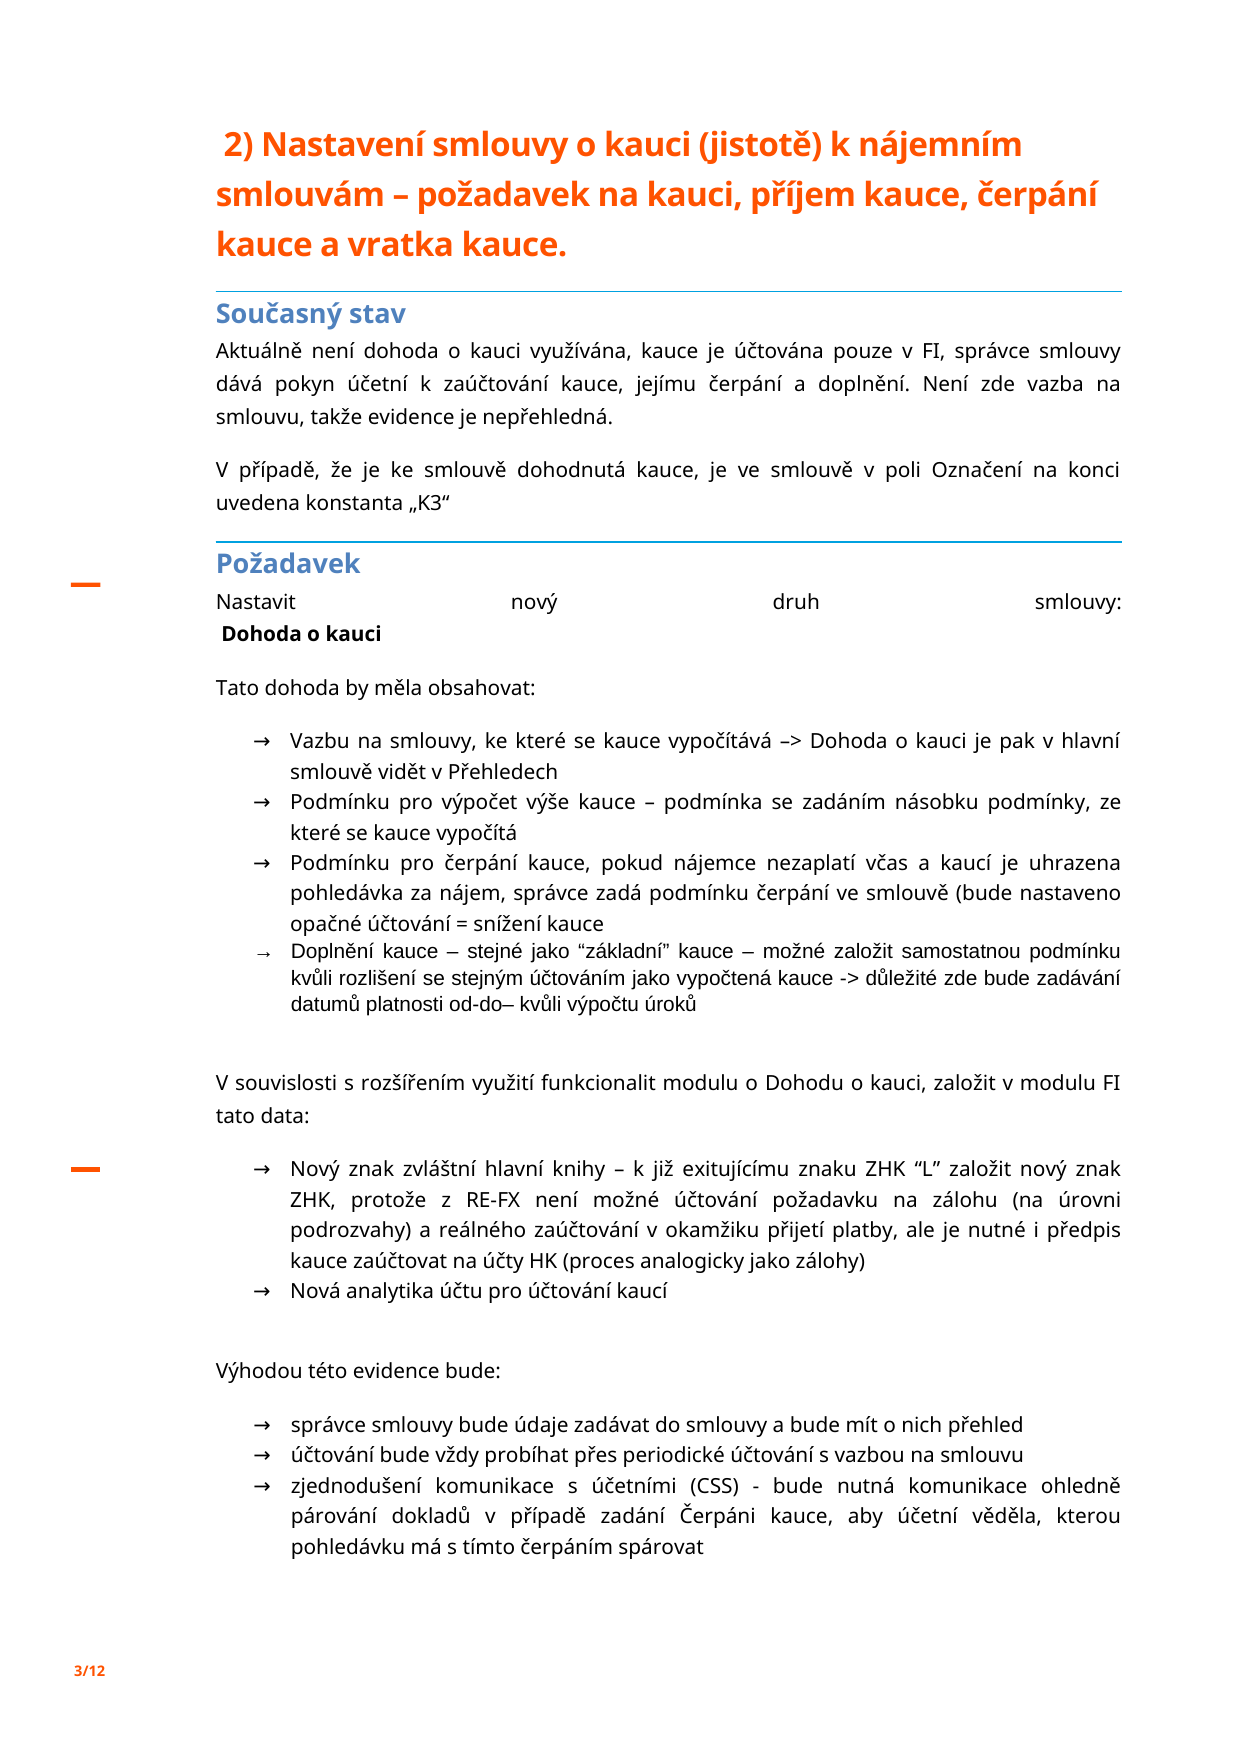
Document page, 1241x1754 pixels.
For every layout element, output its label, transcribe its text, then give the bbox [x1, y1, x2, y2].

list účtování bude vždy probíhat přes periodické účtování s vazbou na smlouvu [253, 1441, 1122, 1469]
text V případě, že je ke smlouvě dohodnutá kauce, je ve smlouvě v poli Označení na konci uvedena konstanta „K3“ [216, 455, 1122, 516]
list zjednodušení komunikace s účetními (CSS) - bude nutná komunikace ohledně párování dokladů v případě zadání Čerpáni kauce, aby účetní věděla, kterou pohledávku má s tímto čerpáním spárovat [253, 1471, 1122, 1560]
list Vazbu na smlouvy, ke které se kauce vypočítává –> Dohoda o kauci je pak v hlavní smlouvě vidět v Přehledech [253, 726, 1122, 785]
list správce smlouvy bude údaje zadávat do smlouvy a bude mít o nich přehled [253, 1410, 1122, 1438]
text Nastavit nový druh smlouvy: Dohoda o kauci [216, 587, 1122, 648]
list Nová analytika účtu pro účtování kaucí [253, 1276, 1122, 1304]
subtitle 2) Nastavení smlouvy o kauci (jistotě) k nájemním smlouvám – požadavek na kauci, příjem kauce, čerpání kauce a vratka kauce. [216, 121, 1122, 266]
text Tato dohoda by měla obsahovat: [216, 673, 1122, 701]
text V souvislosti s rozšířením využití funkcionalit modulu o Dohodu o kauci, založit v modulu FI tato data: [216, 1068, 1122, 1129]
text Výhodou této evidence bude: [216, 1357, 1122, 1385]
text Aktuálně není dohoda o kauci využívána, kauce je účtována pouze v FI, správce smlouvy dává pokyn účetní k zaúčtování kauce, jejímu čerpání a doplnění. Není zde vazba na smlouvu, takže evidence je nepřehledná. [216, 337, 1122, 430]
list Doplnění kauce – stejné jako “základní” kauce – možné založit samostatnou podmínku kvůli rozlišení se stejným účtováním jako vypočtená kauce -> důležité zde bude zadávání datumů platnosti od-do– kvůli výpočtu úroků [253, 939, 1122, 1016]
subtitle Současný stav [216, 292, 1122, 331]
list Podmínku pro výpočet výše kauce – podmínka se zadáním násobku podmínky, ze které se kauce vypočítá [253, 787, 1122, 846]
list Nový znak zvláštní hlavní knihy – k již exitujícímu znaku ZHK “L” založit nový znak ZHK, protože z RE-FX není možné účtování požadavku na zálohu (na úrovni podrozvahy) a reálného zaúčtování v okamžiku přijetí platby, ale je nutné i předpis kauce zaúčtovat na účty HK (proces analogicky jako zálohy) [253, 1154, 1122, 1274]
list Podmínku pro čerpání kauce, pokud nájemce nezaplatí včas a kaucí je uhrazena pohledávka za nájem, správce zadá podmínku čerpání ve smlouvě (bude nastaveno opačné účtování = snížení kauce [253, 848, 1122, 937]
subtitle Požadavek [216, 543, 1122, 581]
